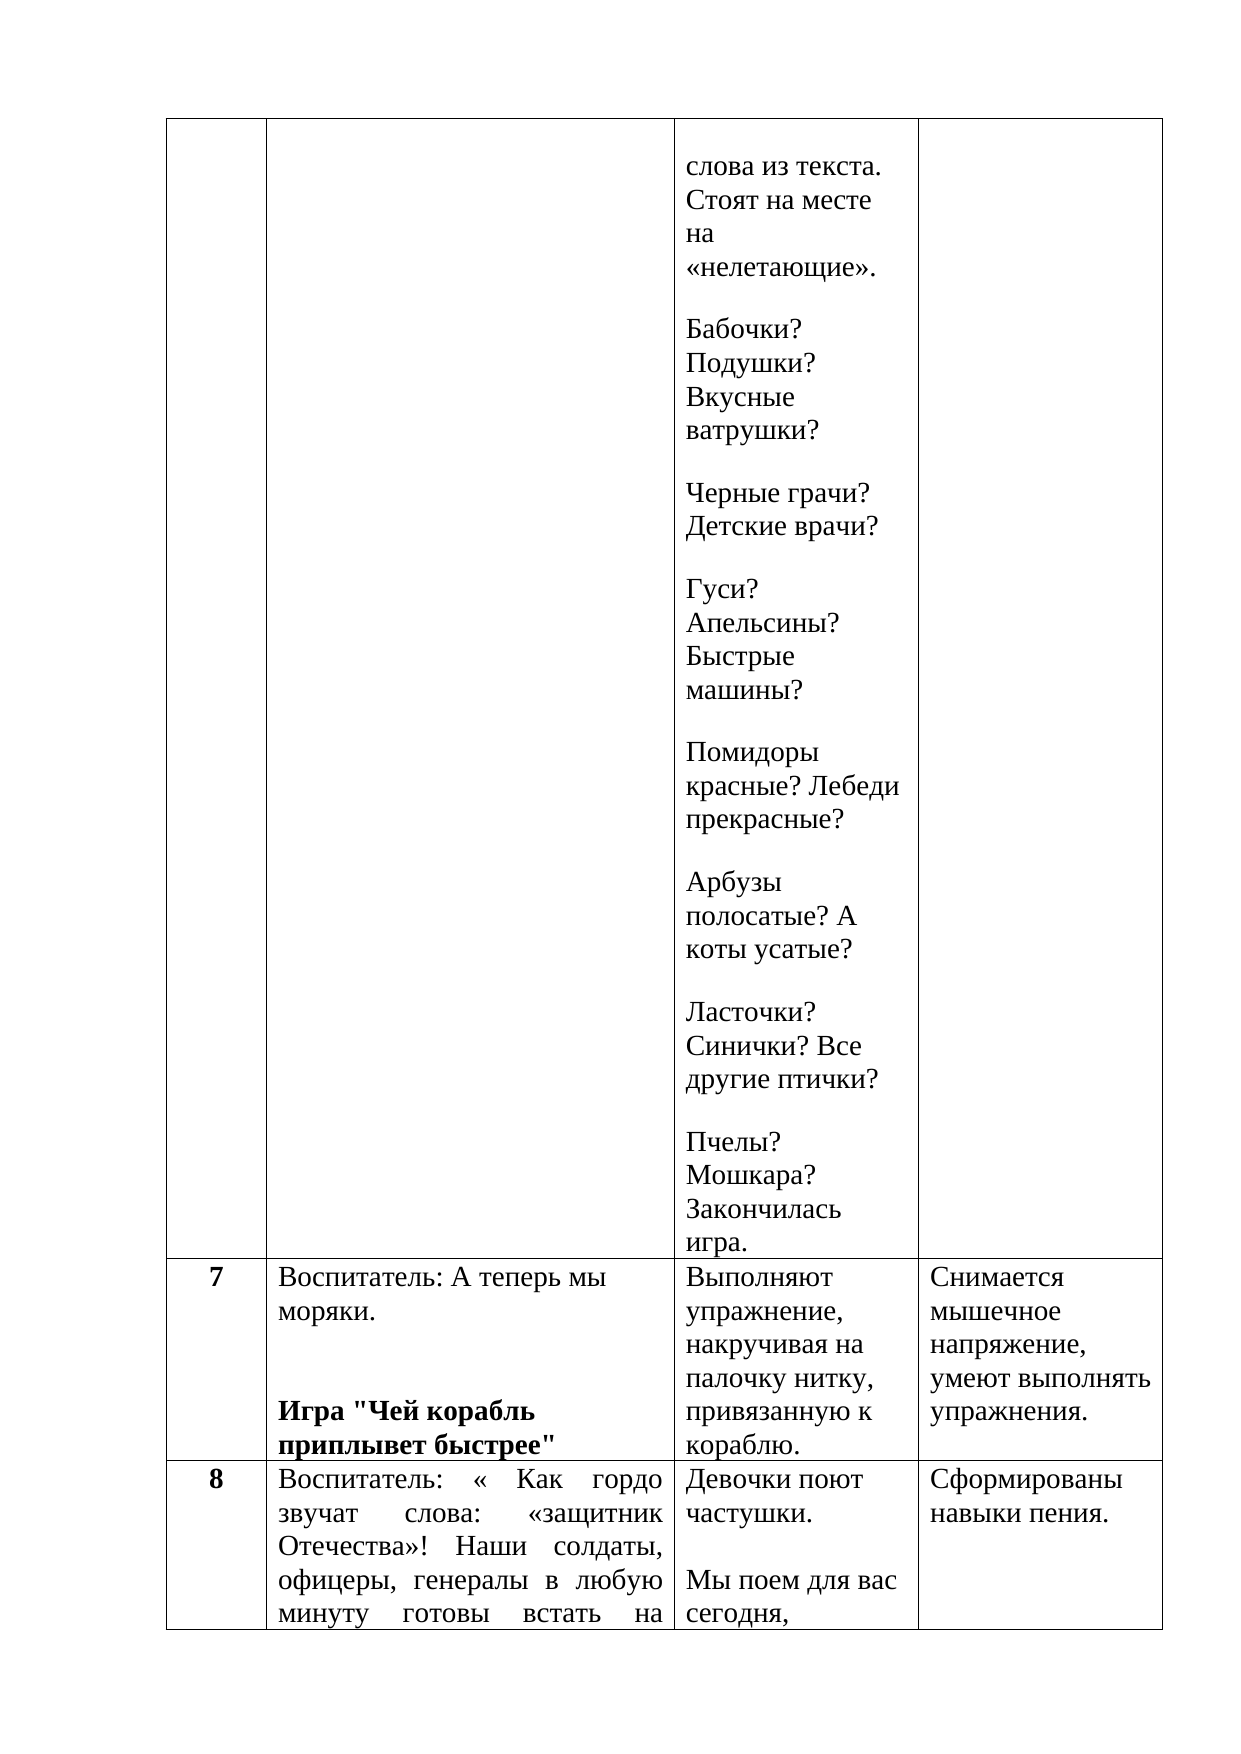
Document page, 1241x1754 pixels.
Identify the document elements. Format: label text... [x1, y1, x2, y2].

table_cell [675, 119, 918, 1258]
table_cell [919, 1461, 1162, 1629]
table_cell Снимается мышечное напряжение, умеют выполнять упражнения. [919, 1259, 1162, 1460]
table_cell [267, 1461, 674, 1629]
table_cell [919, 119, 1162, 1258]
table_cell 7 [167, 1259, 266, 1460]
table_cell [675, 1461, 918, 1629]
table_cell Воспитатель: А теперь мы моряки. Игра "Чей корабль приплывет быстрее" [267, 1259, 674, 1460]
table_cell 6 [167, 119, 266, 1258]
table_cell Выполняют упражнение, накручивая на палочку нитку, привязанную к кораблю. [675, 1259, 918, 1460]
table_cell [267, 119, 674, 1258]
table_cell 8 [167, 1461, 266, 1629]
